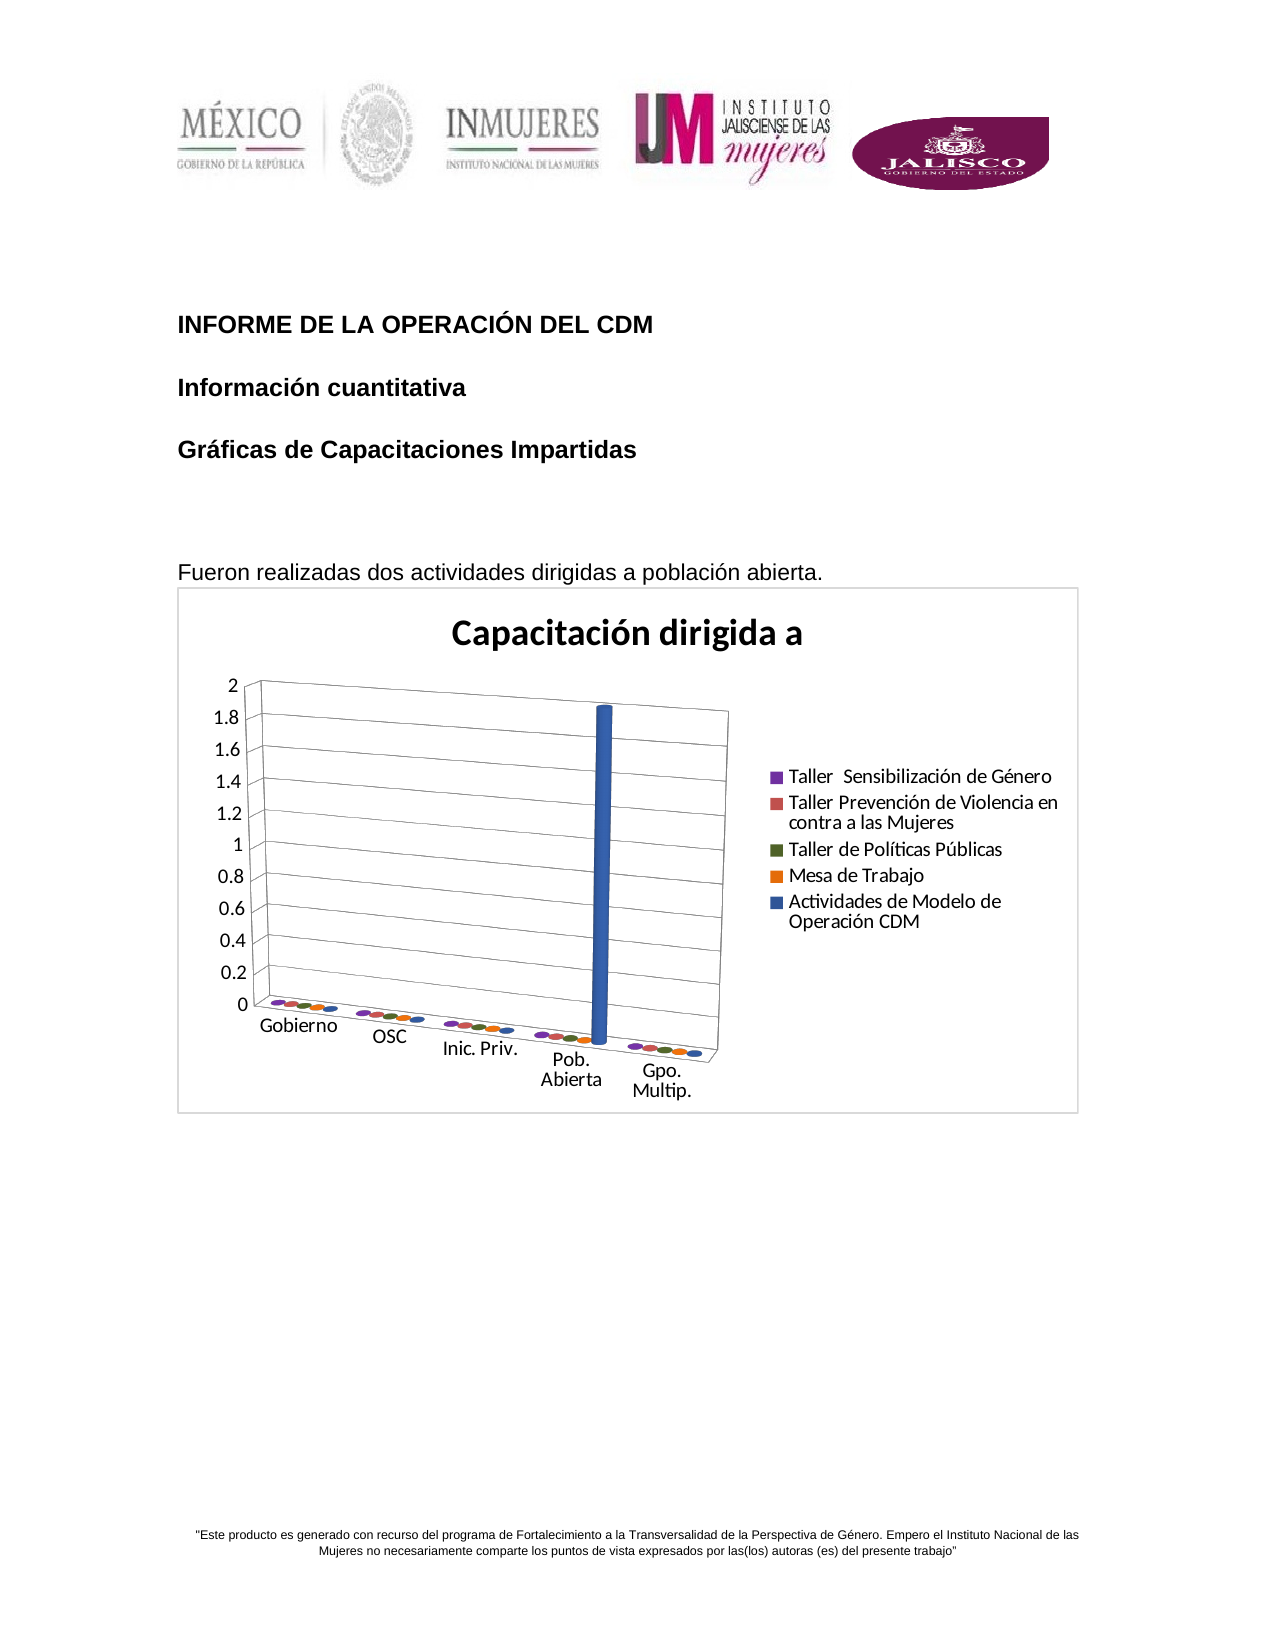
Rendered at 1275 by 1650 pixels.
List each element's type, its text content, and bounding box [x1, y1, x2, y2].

text Gráficas de Capacitaciones Impartidas [177, 435, 1098, 463]
text INFORME DE LA OPERACIÓN DEL CDM [177, 311, 1098, 339]
text Fueron realizadas dos actividades dirigidas a población abierta. [177, 559, 1098, 585]
text Información cuantitativa [177, 373, 1098, 401]
picture [177, 73, 1049, 190]
